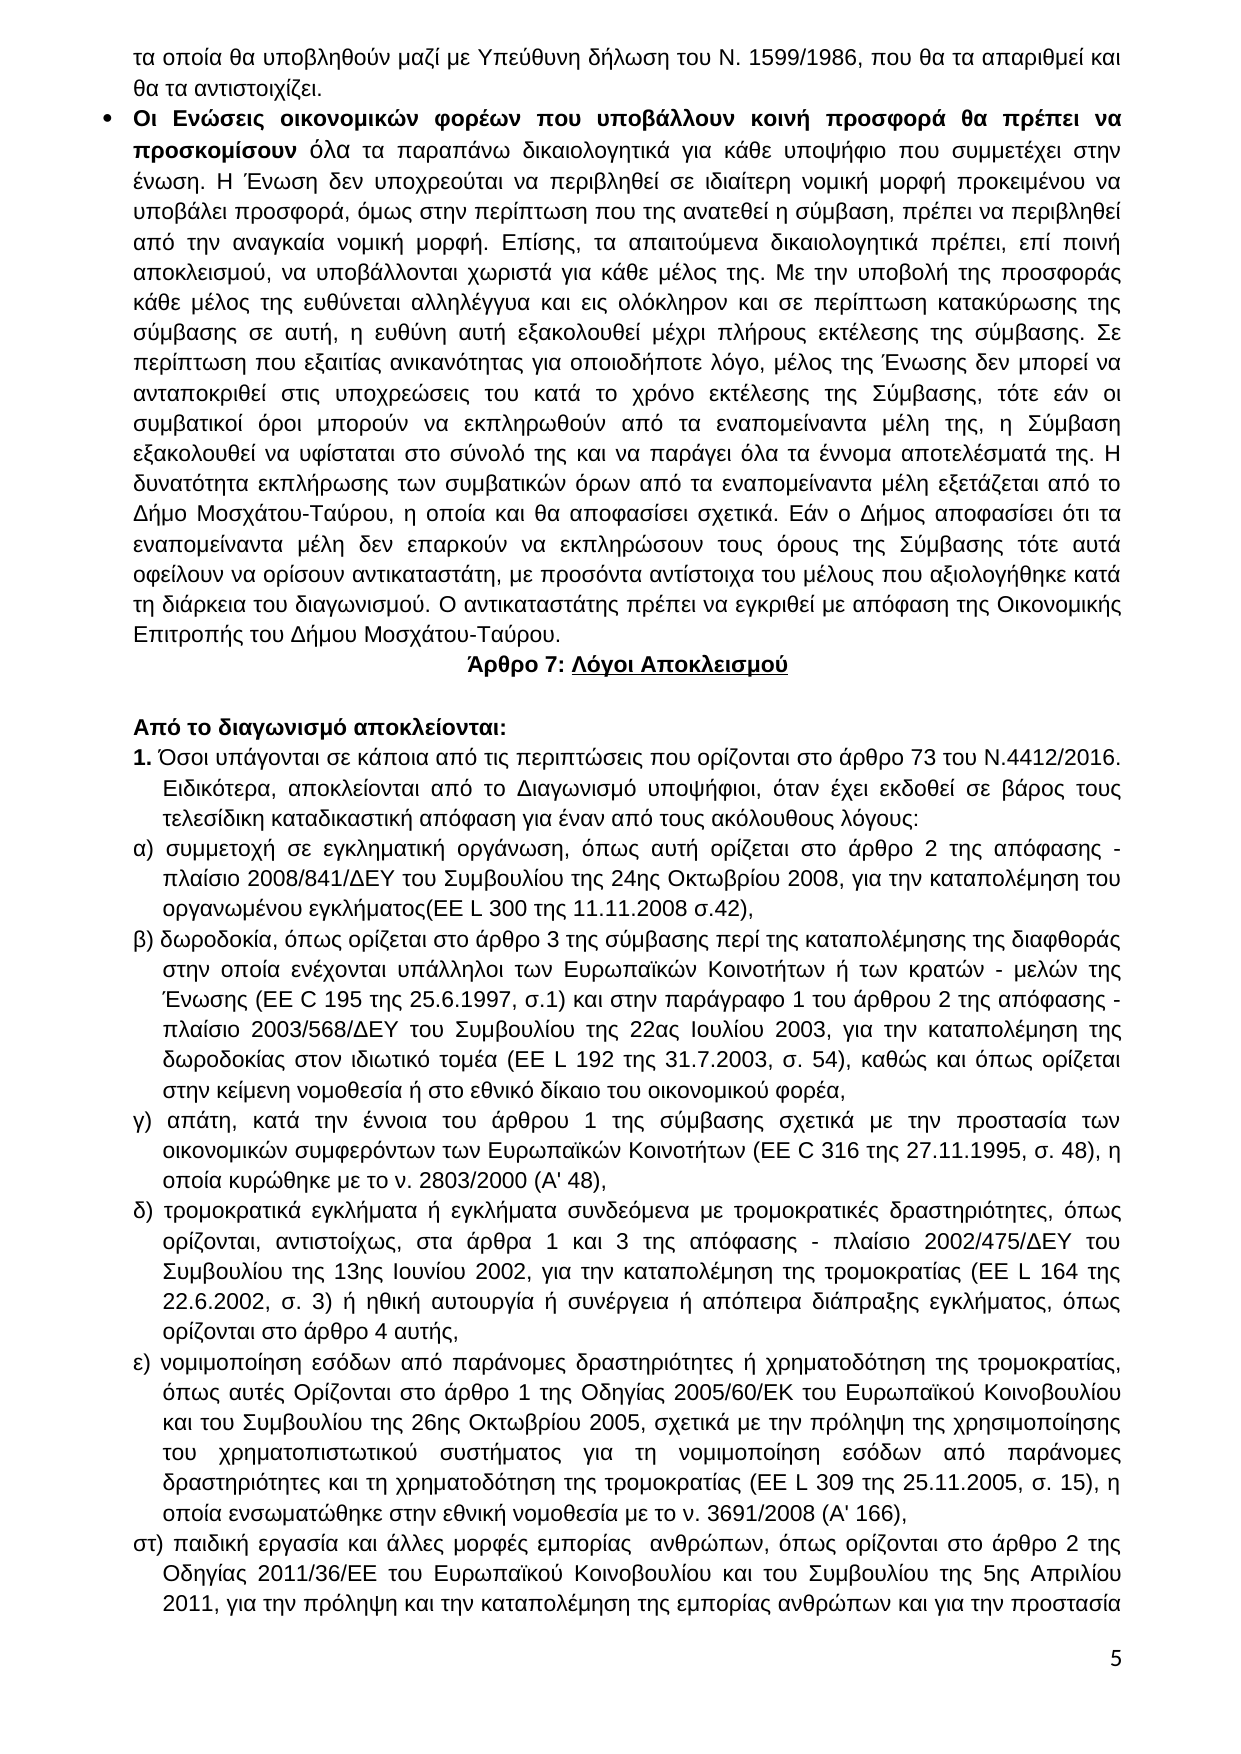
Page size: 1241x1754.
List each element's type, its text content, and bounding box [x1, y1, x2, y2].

text β) δωροδοκία, όπως ορίζεται στο άρθρο 3 της σύμβασης περί της καταπολέμησης της διαφθοράς στην οποία ενέχονται υπάλληλοι των Ευρωπαϊκών Κοινοτήτων ή των κρατών - μελών της Ένωσης (ΕΕ C 195 της 25.6.1997, σ.1) και στην παράγραφο 1 του άρθρου 2 της απόφασης -πλαίσιο 2003/568/ΔΕΥ του Συμβουλίου της 22ας Ιουλίου 2003, για την καταπολέμηση της δωροδοκίας στον ιδιωτικό τομέα (ΕΕ L 192 της 31.7.2003, σ. 54), καθώς και όπως ορίζεται στην κείμενη νομοθεσία ή στο εθνικό δίκαιο του οικονομικού φορέα, [133, 926, 1122, 1103]
text α) συμμετοχή σε εγκληματική οργάνωση, όπως αυτή ορίζεται στο άρθρο 2 της απόφασης - πλαίσιο 2008/841/ΔΕΥ του Συμβουλίου της 24ης Οκτωβρίου 2008, για την καταπολέμηση του οργανωμένου εγκλήματος(ΕΕ L 300 της 11.11.2008 σ.42), [133, 835, 1122, 922]
text 1. Όσοι υπάγονται σε κάποια από τις περιπτώσεις που ορίζονται στο άρθρο 73 του Ν.4412/2016. Ειδικότερα, αποκλείονται από το Διαγωνισμό υποψήφιοι, όταν έχει εκδοθεί σε βάρος τους τελεσίδικη καταδικαστική απόφαση για έναν από τους ακόλουθους λόγους: [133, 744, 1122, 831]
text Από το διαγωνισμό αποκλείονται: [133, 714, 1122, 741]
text δ) τρομοκρατικά εγκλήματα ή εγκλήματα συνδεόμενα με τρομοκρατικές δραστηριότητες, όπως ορίζονται, αντιστοίχως, στα άρθρα 1 και 3 της απόφασης - πλαίσιο 2002/475/ΔΕΥ του Συμβουλίου της 13ης Ιουνίου 2002, για την καταπολέμηση της τρομοκρατίας (ΕΕ L 164 της 22.6.2002, σ. 3) ή ηθική αυτουργία ή συνέργεια ή απόπειρα διάπραξης εγκλήματος, όπως ορίζονται στο άρθρο 4 αυτής, [133, 1197, 1122, 1345]
text ε) νομιμοποίηση εσόδων από παράνομες δραστηριότητες ή χρηματοδότηση της τρομοκρατίας, όπως αυτές Ορίζονται στο άρθρο 1 της Οδηγίας 2005/60/ΕΚ του Ευρωπαϊκού Κοινοβουλίου και του Συμβουλίου της 26ης Οκτωβρίου 2005, σχετικά με την πρόληψη της χρησιμοποίησης του χρηματοπιστωτικού συστήματος για τη νομιμοποίηση εσόδων από παράνομες δραστηριότητες και τη χρηματοδότηση της τρομοκρατίας (ΕΕ L 309 της 25.11.2005, σ. 15), η οποία ενσωματώθηκε στην εθνική νομοθεσία με το ν. 3691/2008 (Α' 166), [133, 1348, 1122, 1526]
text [133, 44, 1122, 101]
text Άρθρο 7: Λόγοι Αποκλεισμού [133, 651, 1122, 678]
text γ) απάτη, κατά την έννοια του άρθρου 1 της σύμβασης σχετικά με την προστασία των οικονομικών συμφερόντων των Ευρωπαϊκών Κοινοτήτων (ΕΕ C 316 της 27.11.1995, σ. 48), η οποία κυρώθηκε με το ν. 2803/2000 (Α' 48), [133, 1107, 1122, 1194]
list Οι Ενώσεις οικονομικών φορέων που υποβάλλουν κοινή προσφορά θα πρέπει να προσκομίσουν όλα τα παραπάνω δικαιολογητικά για κάθε υποψήφιο που συμμετέχει στην ένωση. Η Ένωση δεν υποχρεούται να περιβληθεί σε ιδιαίτερη νομική μορφή προκειμένου να υποβάλει προσφορά, όμως στην περίπτωση που της ανατεθεί η σύμβαση, πρέπει να περιβληθεί από την αναγκαία νομική μορφή. Επίσης, τα απαιτούμενα δικαιολογητικά πρέπει, επί ποινή αποκλεισμού, να υποβάλλονται χωριστά για κάθε μέλος της. Με την υποβολή της προσφοράς κάθε μέλος της ευθύνεται αλληλέγγυα και εις ολόκληρον και σε περίπτωση κατακύρωσης της σύμβασης σε αυτή, η ευθύνη αυτή εξακολουθεί μέχρι πλήρους εκτέλεσης της σύμβασης. Σε περίπτωση που εξαιτίας ανικανότητας για οποιοδήποτε λόγο, μέλος της Ένωσης δεν μπορεί να ανταποκριθεί στις υποχρεώσεις του κατά το χρόνο εκτέλεσης της Σύμβασης, τότε εάν οι συμβατικοί όροι μπορούν να εκπληρωθούν από τα εναπομείναντα μέλη της, η Σύμβαση εξακολουθεί να υφίσταται στο σύνολό της και να παράγει όλα τα έννομα αποτελέσματά της. Η δυνατότητα εκπλήρωσης των συμβατικών όρων από τα εναπομείναντα μέλη εξετάζεται από το Δήμο Μοσχάτου-Ταύρου, η οποία και θα αποφασίσει σχετικά. Εάν ο Δήμος αποφασίσει ότι τα εναπομείναντα μέλη δεν επαρκούν να εκπληρώσουν τους όρους της Σύμβασης τότε αυτά οφείλουν να ορίσουν αντικαταστάτη, με προσόντα αντίστοιχα του μέλους που αξιολογήθηκε κατά τη διάρκεια του διαγωνισμού. O αντικαταστάτης πρέπει να εγκριθεί με απόφαση της Οικονομικής Επιτροπής του Δήμου Μοσχάτου-Ταύρου. [103, 105, 1122, 647]
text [133, 1530, 1122, 1617]
